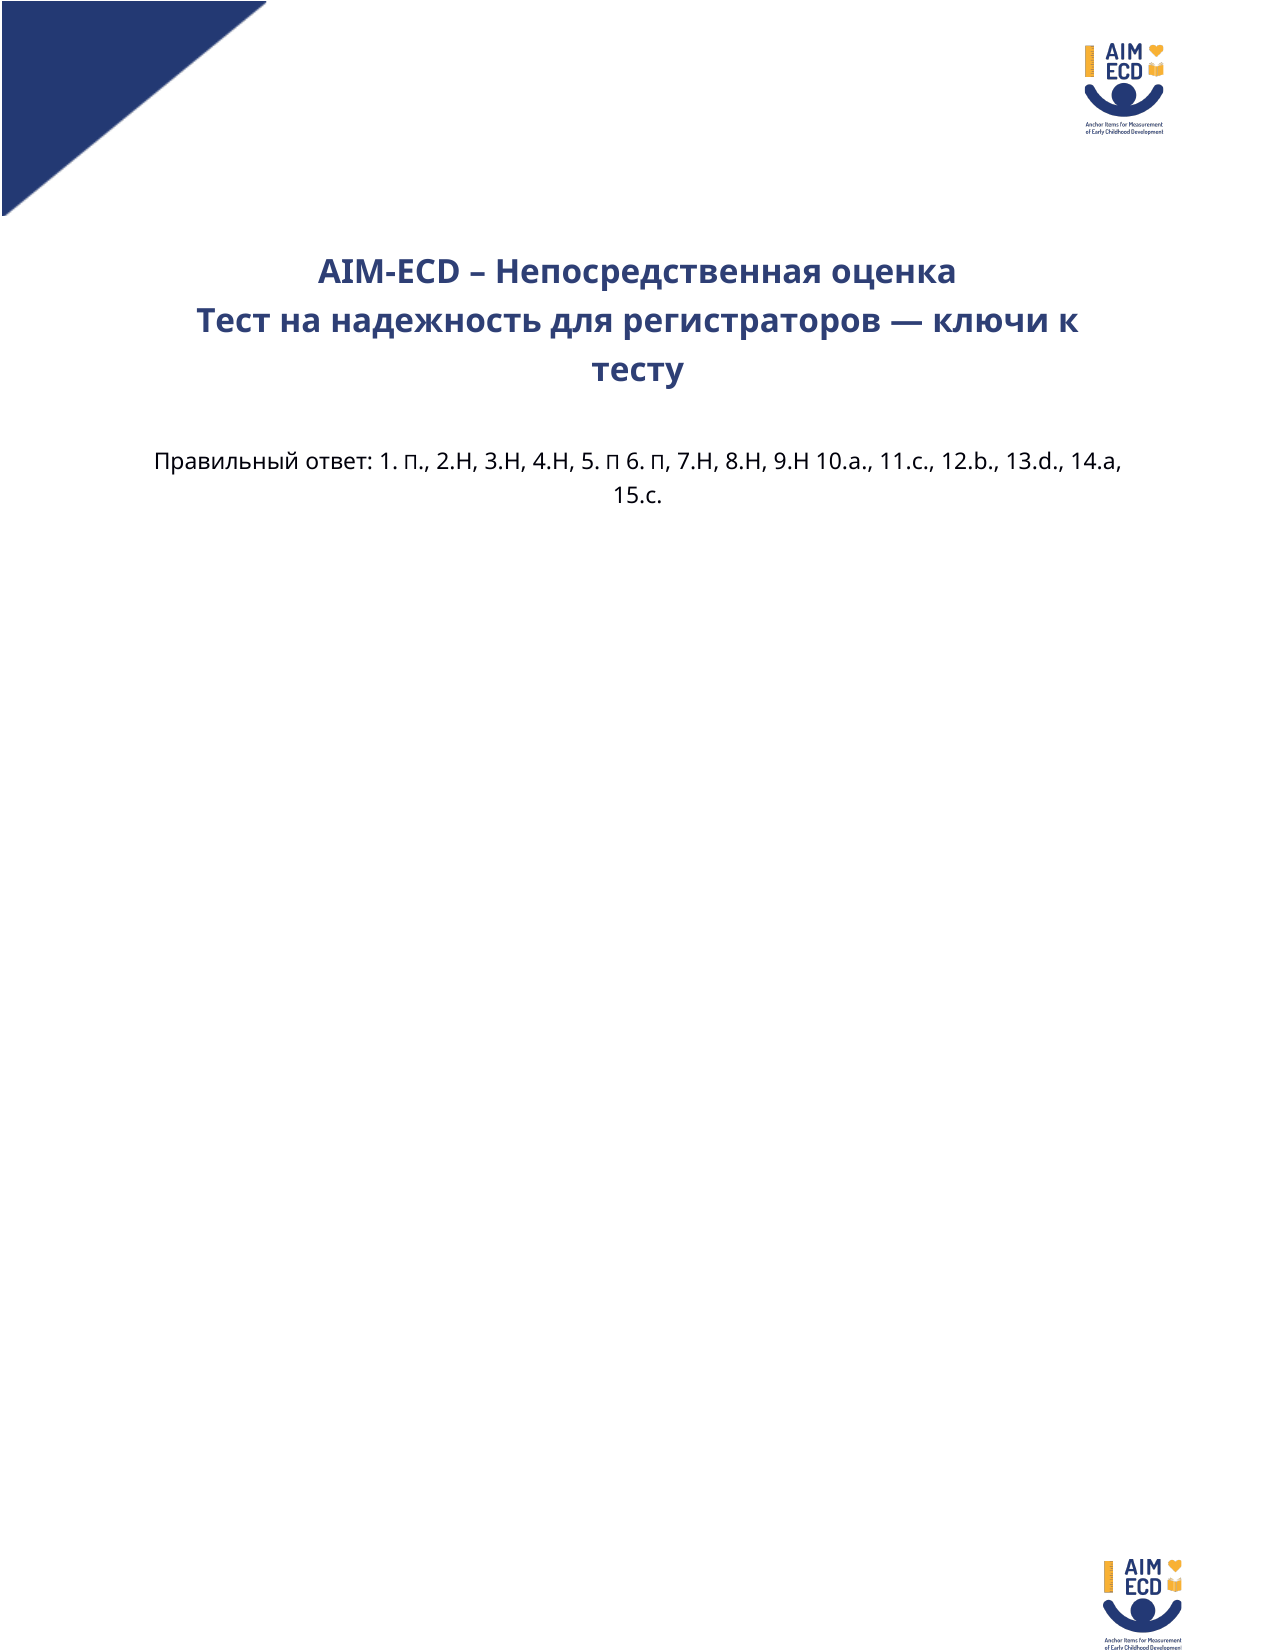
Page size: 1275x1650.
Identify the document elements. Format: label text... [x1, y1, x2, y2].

text Правильный ответ: 1. П., 2.Н, 3.Н, 4.Н, 5. П 6. П, 7.Н, 8.Н, 9.Н 10.a., 11.c., 12.b., 13.d., 14.a, 15.c. [150, 445, 1125, 510]
text Тест на надежность для регистраторов — ключи к тесту [150, 297, 1125, 391]
text AIM-ECD – Непосредственная оценка [150, 248, 1125, 293]
